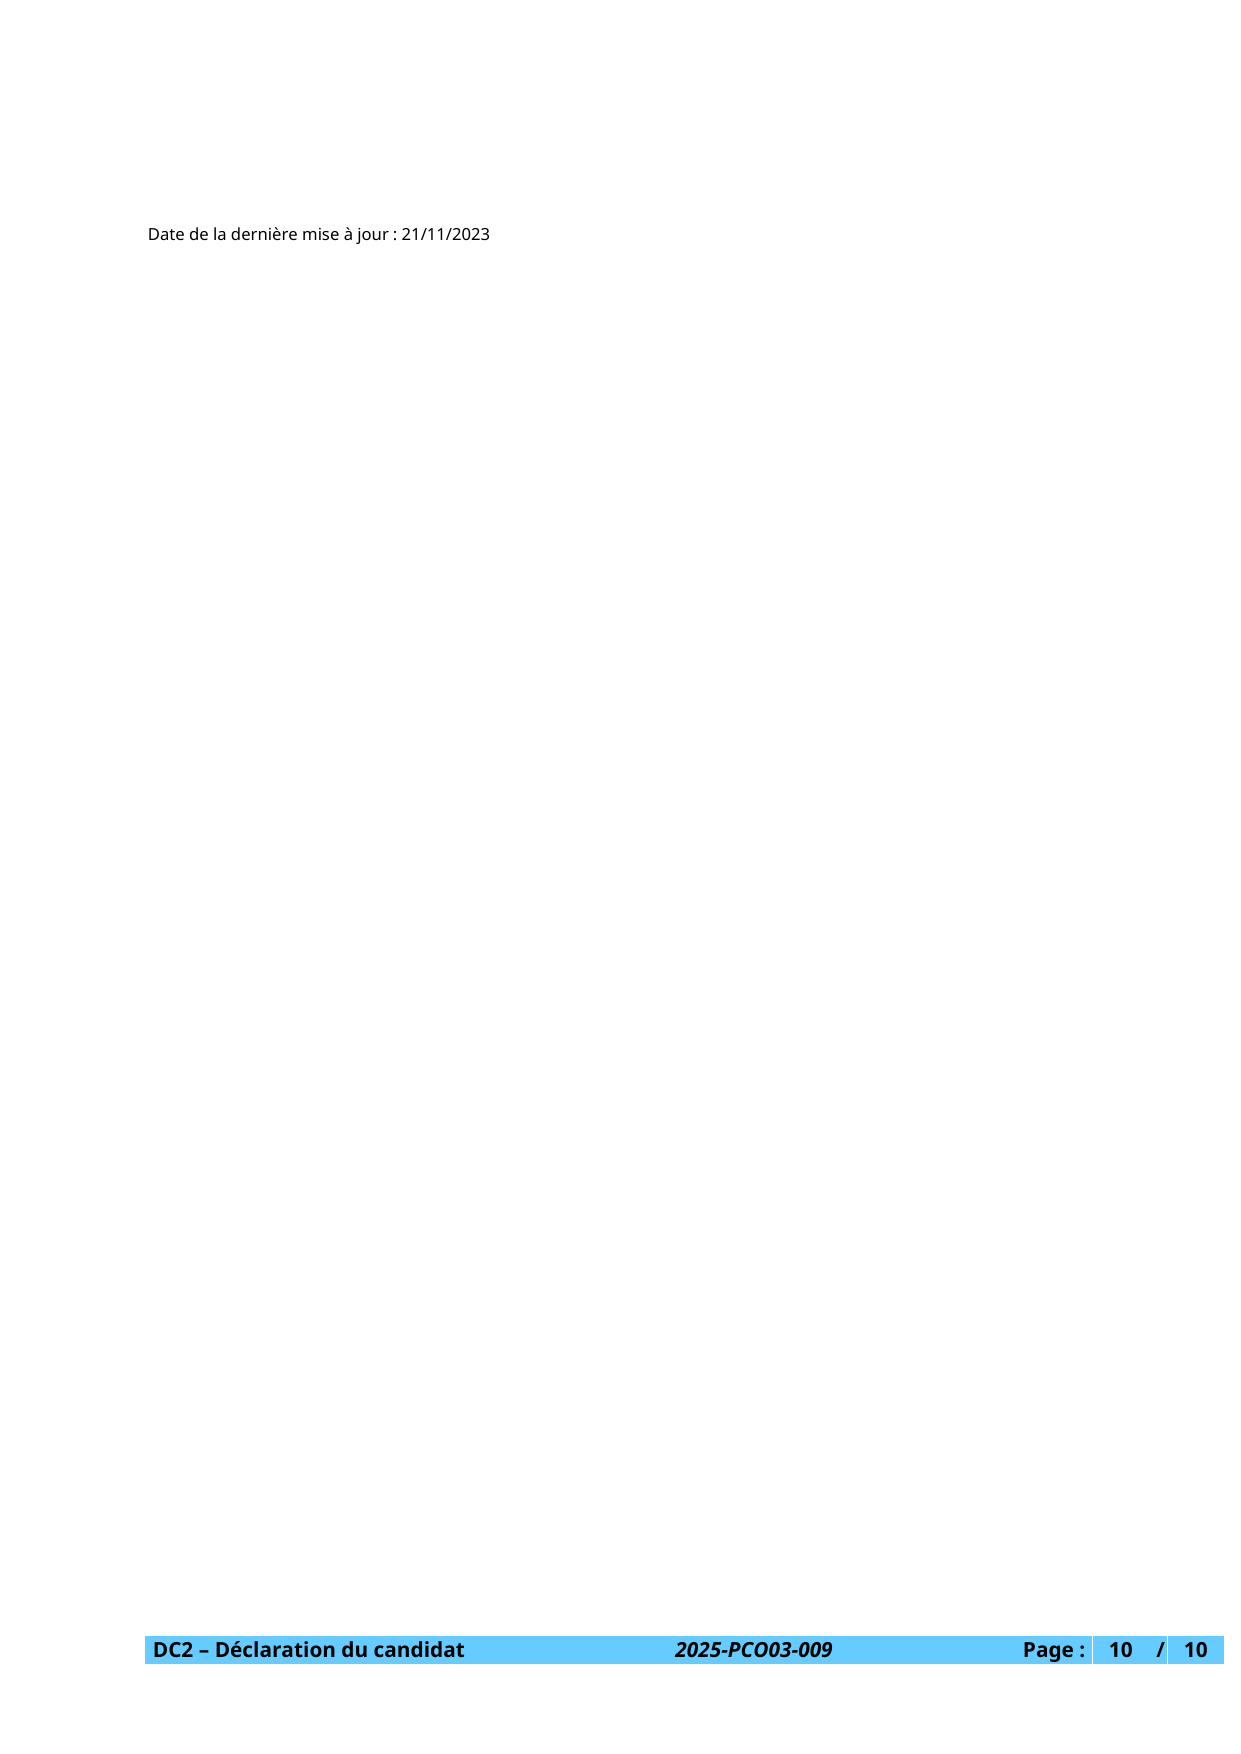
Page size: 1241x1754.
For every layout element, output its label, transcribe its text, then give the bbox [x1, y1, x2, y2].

text Date de la dernière mise à jour : 21/11/2023 [148, 223, 1093, 245]
